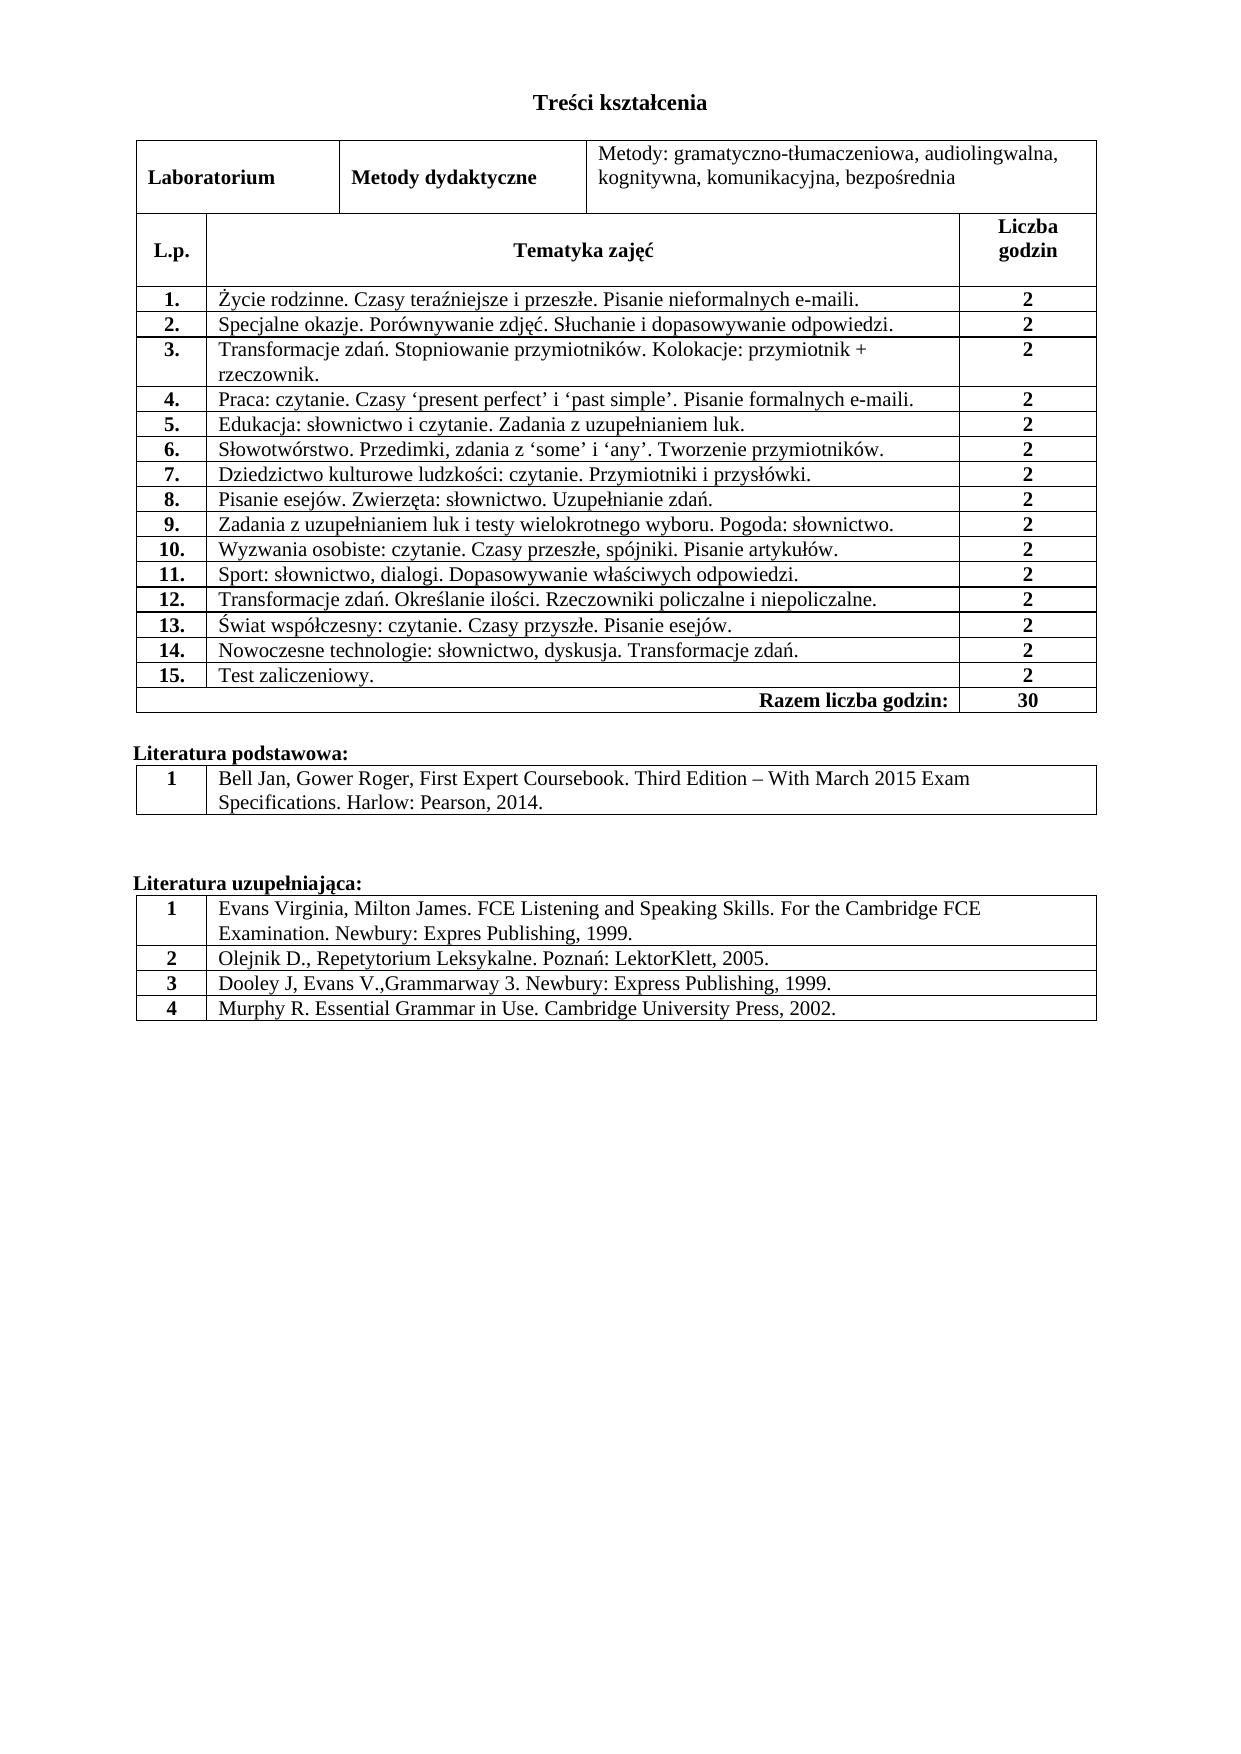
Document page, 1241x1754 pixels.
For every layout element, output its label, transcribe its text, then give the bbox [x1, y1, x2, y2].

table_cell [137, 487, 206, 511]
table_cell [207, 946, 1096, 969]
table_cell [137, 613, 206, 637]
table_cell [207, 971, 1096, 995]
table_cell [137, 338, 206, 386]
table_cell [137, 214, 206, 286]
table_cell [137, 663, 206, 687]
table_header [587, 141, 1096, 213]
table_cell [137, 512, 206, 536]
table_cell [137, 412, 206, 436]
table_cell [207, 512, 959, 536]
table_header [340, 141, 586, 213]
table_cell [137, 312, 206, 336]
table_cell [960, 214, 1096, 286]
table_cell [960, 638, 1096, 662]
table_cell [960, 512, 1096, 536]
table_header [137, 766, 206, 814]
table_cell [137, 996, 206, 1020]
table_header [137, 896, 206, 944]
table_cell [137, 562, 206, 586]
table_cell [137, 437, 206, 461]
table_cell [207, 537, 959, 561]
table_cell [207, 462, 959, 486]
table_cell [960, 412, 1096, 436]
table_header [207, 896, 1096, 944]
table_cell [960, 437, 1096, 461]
text Literatura uzupełniająca: [133, 871, 1092, 895]
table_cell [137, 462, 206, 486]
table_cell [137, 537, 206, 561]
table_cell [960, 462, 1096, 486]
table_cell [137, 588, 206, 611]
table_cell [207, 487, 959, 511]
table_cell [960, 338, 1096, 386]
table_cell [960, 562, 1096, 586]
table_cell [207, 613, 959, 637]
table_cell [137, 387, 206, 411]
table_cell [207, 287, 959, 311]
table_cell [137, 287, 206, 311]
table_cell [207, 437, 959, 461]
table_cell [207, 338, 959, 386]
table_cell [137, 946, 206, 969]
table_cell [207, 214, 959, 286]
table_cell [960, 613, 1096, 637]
text Treści kształcenia [148, 89, 1092, 115]
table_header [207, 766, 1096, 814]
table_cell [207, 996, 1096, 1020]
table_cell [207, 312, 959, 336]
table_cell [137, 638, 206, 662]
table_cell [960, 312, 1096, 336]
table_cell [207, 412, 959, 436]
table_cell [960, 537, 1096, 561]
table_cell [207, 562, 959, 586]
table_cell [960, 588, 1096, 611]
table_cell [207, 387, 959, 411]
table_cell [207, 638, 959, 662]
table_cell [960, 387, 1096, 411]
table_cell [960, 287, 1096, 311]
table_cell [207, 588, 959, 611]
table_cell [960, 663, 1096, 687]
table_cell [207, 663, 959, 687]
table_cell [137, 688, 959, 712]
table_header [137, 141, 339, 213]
text Literatura podstawowa: [133, 741, 1092, 765]
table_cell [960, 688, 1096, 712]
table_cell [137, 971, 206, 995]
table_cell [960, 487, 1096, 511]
